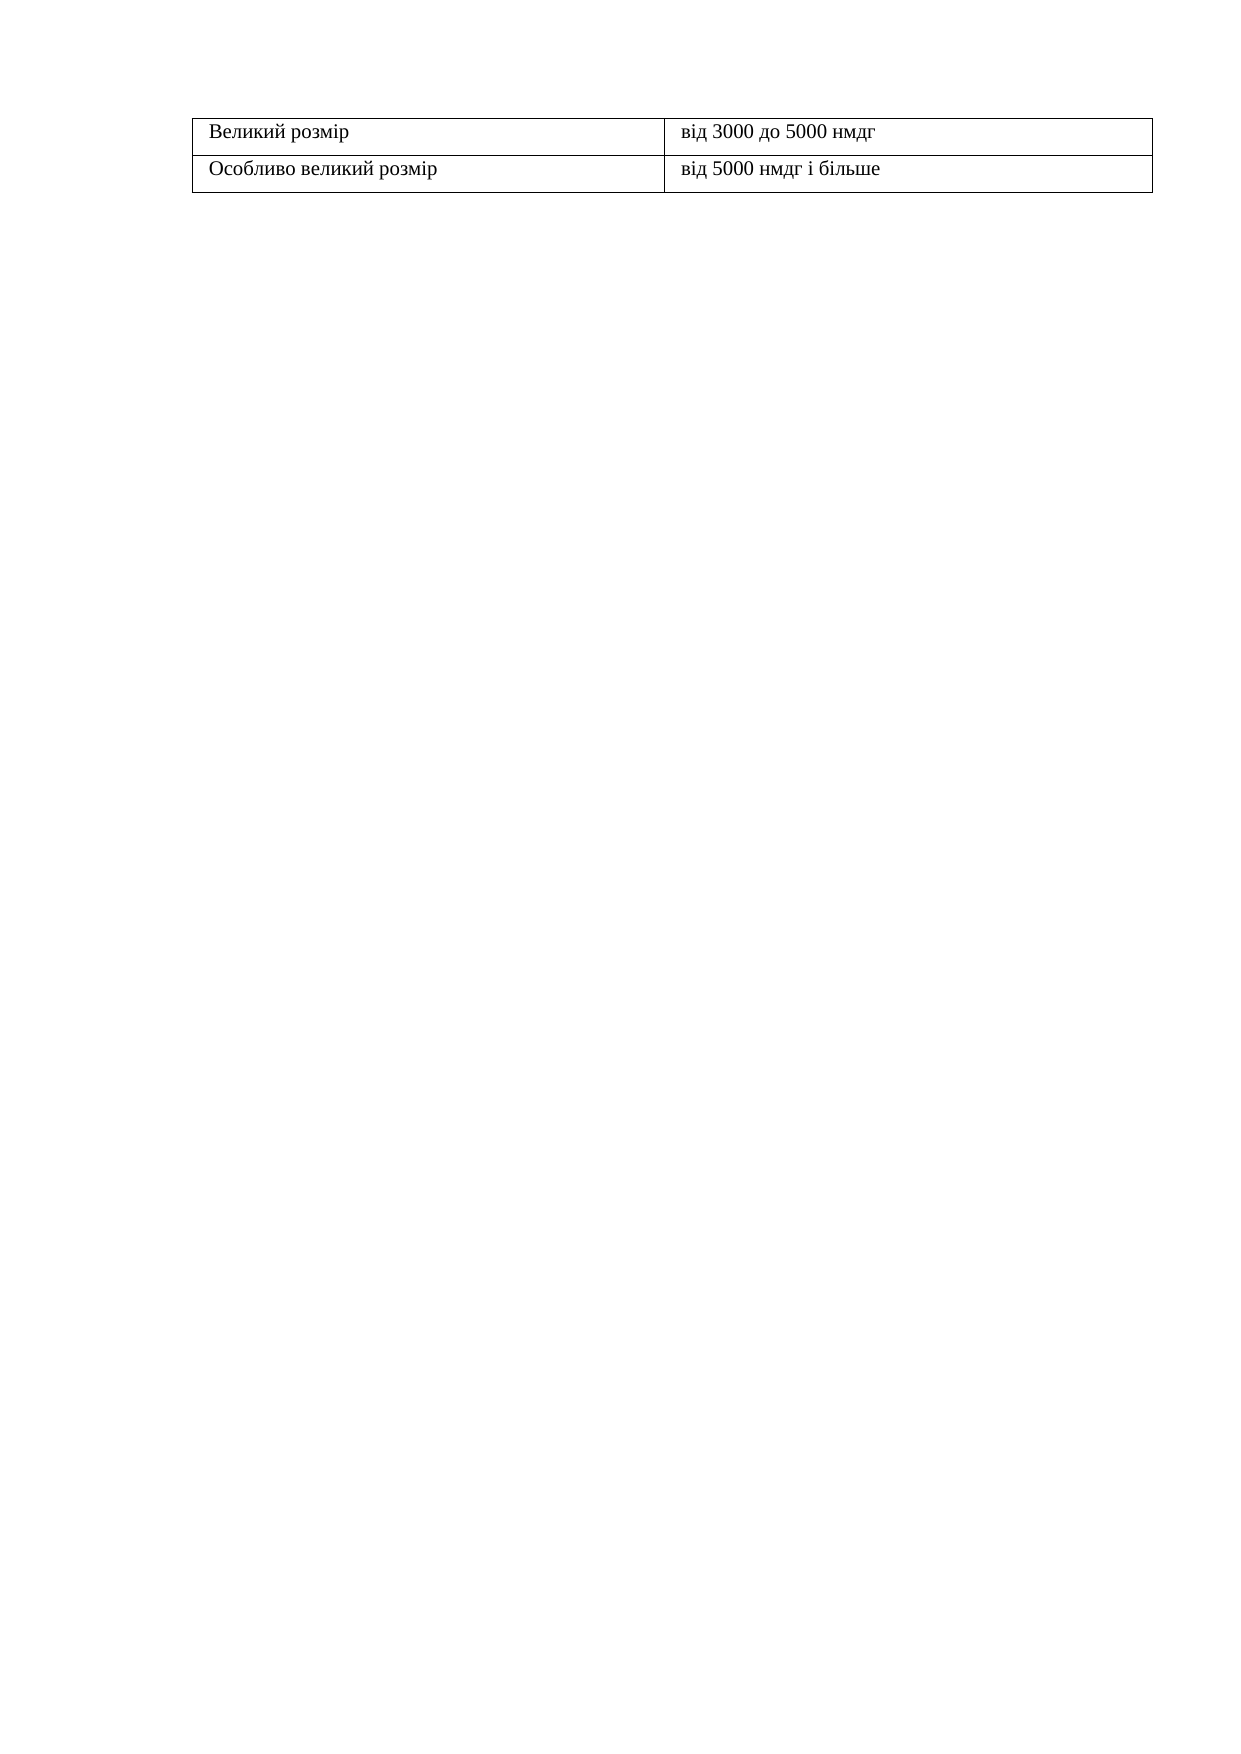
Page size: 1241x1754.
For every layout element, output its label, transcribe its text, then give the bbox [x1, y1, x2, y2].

table_cell від 3000 до 5000 нмдг [665, 119, 1152, 155]
table_cell Особливо великий розмір [193, 156, 664, 192]
table_cell від 5000 нмдг і більше [665, 156, 1152, 192]
table_cell Великий розмір [193, 119, 664, 155]
